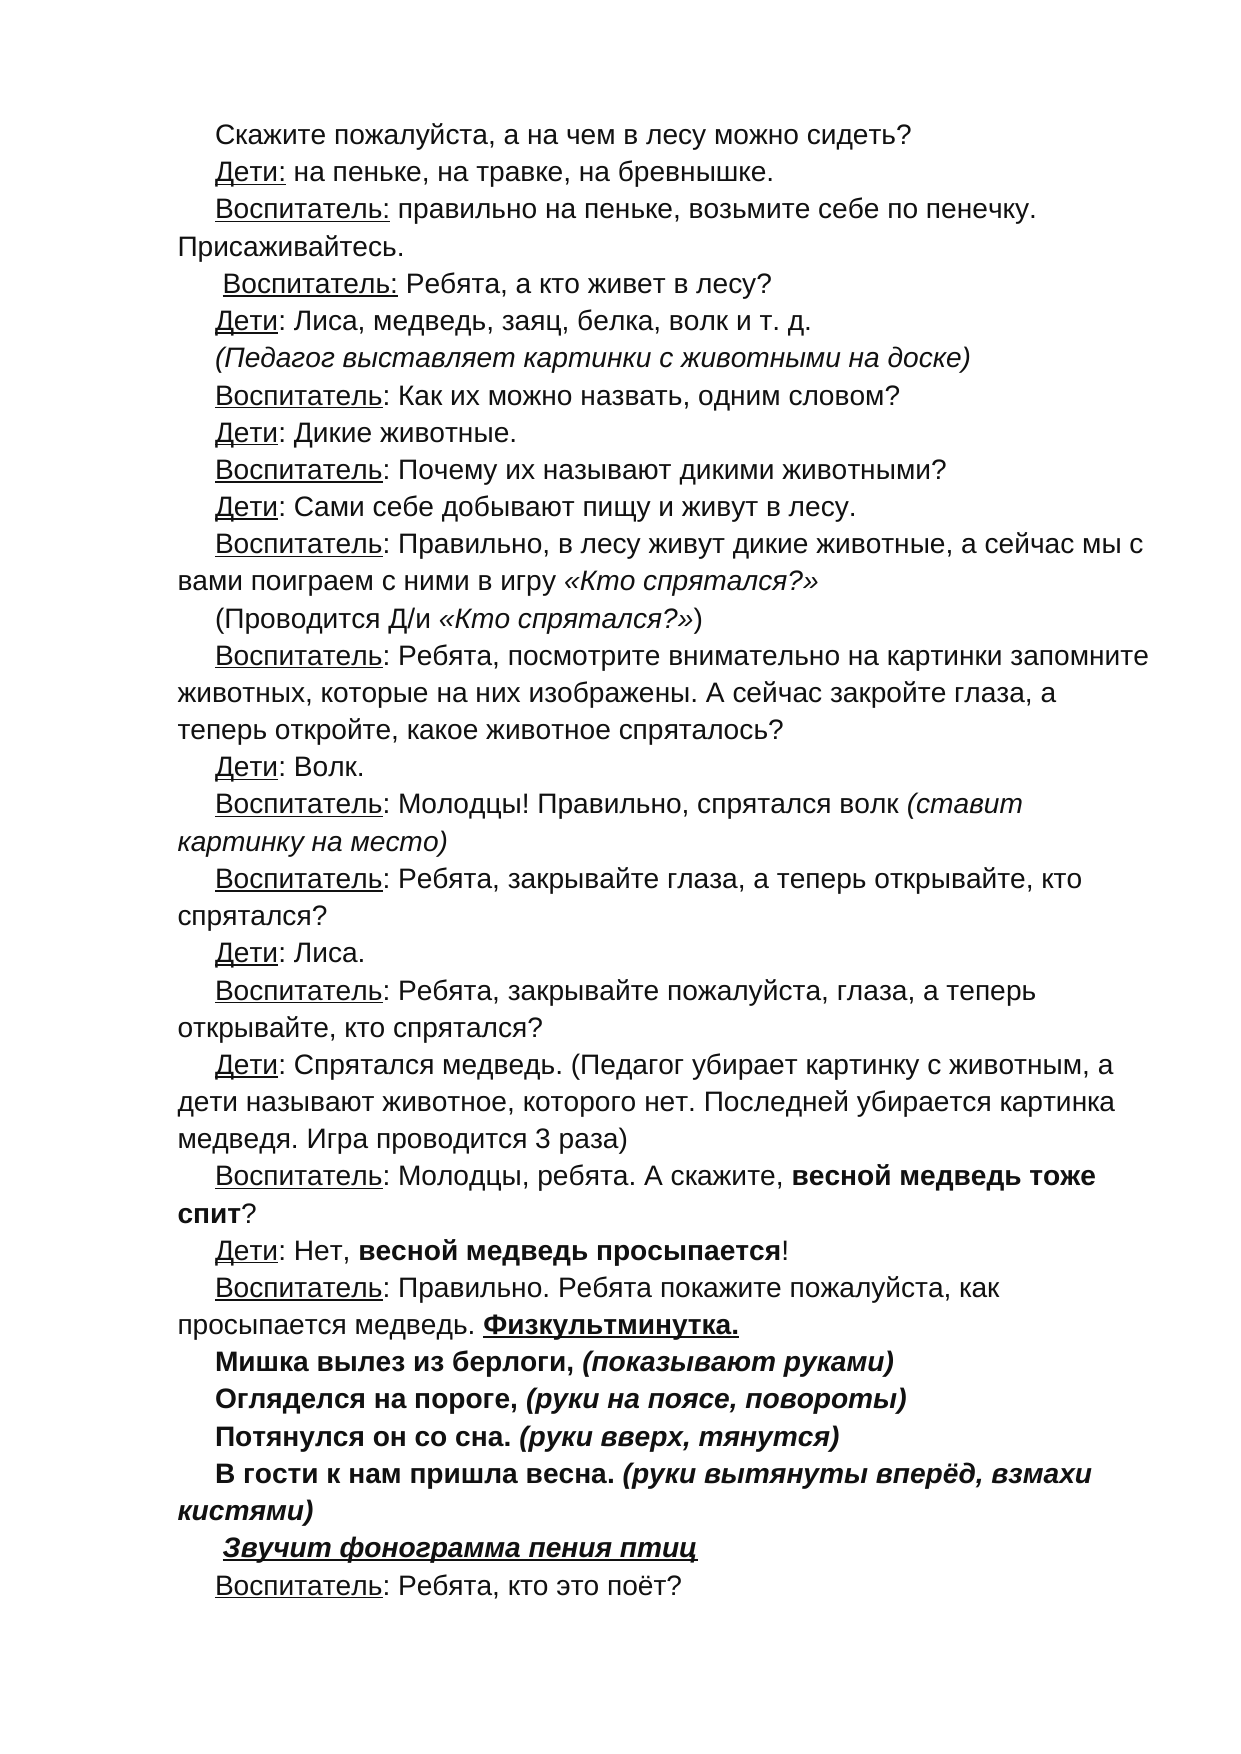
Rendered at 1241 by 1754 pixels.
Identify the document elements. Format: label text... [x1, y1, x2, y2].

text Дети: Сами себе добывают пищу и живут в лесу. [177, 490, 1152, 522]
text Мишка вылез из берлоги, (показывают руками) [177, 1345, 1152, 1378]
text Воспитатель: Ребята, кто это поёт? [177, 1568, 1152, 1601]
text Звучит фонограмма пения птиц [177, 1531, 1152, 1564]
text Дети: Нет, весной медведь просыпается! [177, 1234, 1152, 1266]
text Воспитатель: Ребята, а кто живет в лесу? [177, 267, 1152, 299]
text (Педагог выставляет картинки с животными на доске) [177, 341, 1152, 374]
text Воспитатель: Правильно. Ребята покажите пожалуйста, как просыпается медведь. Физкультминутка. [177, 1271, 1152, 1341]
text Дети: на пеньке, на травке, на бревнышке. [177, 155, 1152, 188]
text Воспитатель: правильно на пеньке, возьмите себе по пенечку. Присаживайтесь. [177, 192, 1152, 262]
text Дети: Спрятался медведь. (Педагог убирает картинку с животным, а дети называют животное, которого нет. Последней убирается картинка медведя. Игра проводится 3 раза) [177, 1048, 1152, 1154]
text (Проводится Д/и «Кто спрятался?») [177, 602, 1152, 634]
text Воспитатель: Правильно, в лесу живут дикие животные, а сейчас мы с вами поиграем с ними в игру «Кто спрятался?» [177, 527, 1152, 597]
text Воспитатель: Ребята, посмотрите внимательно на картинки запомните животных, которые на них изображены. А сейчас закройте глаза, а теперь откройте, какое животное спряталось? [177, 639, 1152, 746]
text Воспитатель: Ребята, закрывайте глаза, а теперь открывайте, кто спрятался? [177, 862, 1152, 931]
text Воспитатель: Молодцы, ребята. А скажите, весной медведь тоже спит? [177, 1159, 1152, 1229]
text Дети: Лиса. [177, 936, 1152, 969]
text Огляделся на пороге, (руки на поясе, повороты) [177, 1382, 1152, 1415]
text Дети: Волк. [177, 750, 1152, 783]
text Воспитатель: Как их можно назвать, одним словом? [177, 378, 1152, 411]
text Воспитатель: Почему их называют дикими животными? [177, 453, 1152, 485]
text Дети: Дикие животные. [177, 416, 1152, 448]
text Потянулся он со сна. (руки вверх, тянутся) [177, 1420, 1152, 1452]
text Скажите пожалуйста, а на чем в лесу можно сидеть? [177, 118, 1152, 151]
text Воспитатель: Молодцы! Правильно, спрятался волк (ставит картинку на место) [177, 787, 1152, 857]
text В гости к нам пришла весна. (руки вытянуты вперёд, взмахи кистями) [177, 1457, 1152, 1526]
text Дети: Лиса, медведь, заяц, белка, волк и т. д. [177, 304, 1152, 336]
text Воспитатель: Ребята, закрывайте пожалуйста, глаза, а теперь открывайте, кто спрятался? [177, 973, 1152, 1043]
